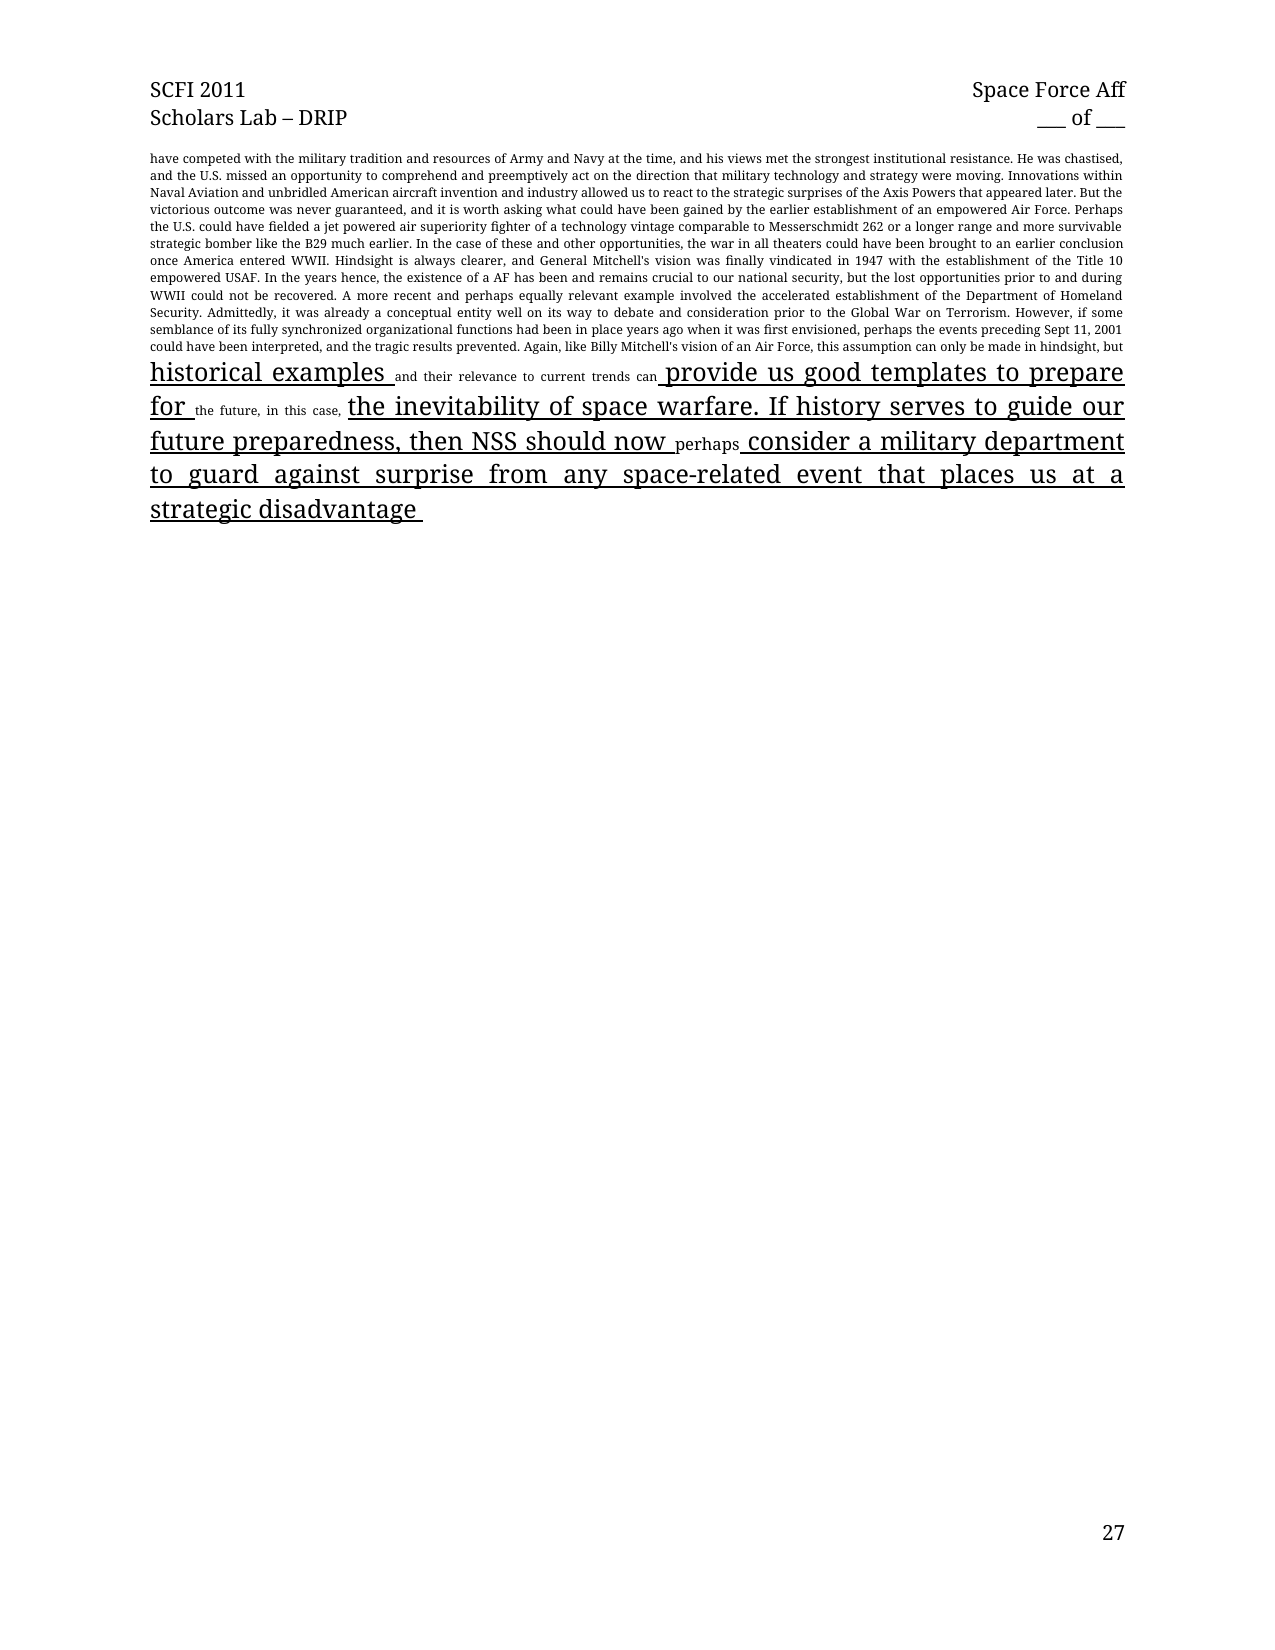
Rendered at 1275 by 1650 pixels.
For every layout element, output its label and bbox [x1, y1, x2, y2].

text [150, 150, 1125, 486]
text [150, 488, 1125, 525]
